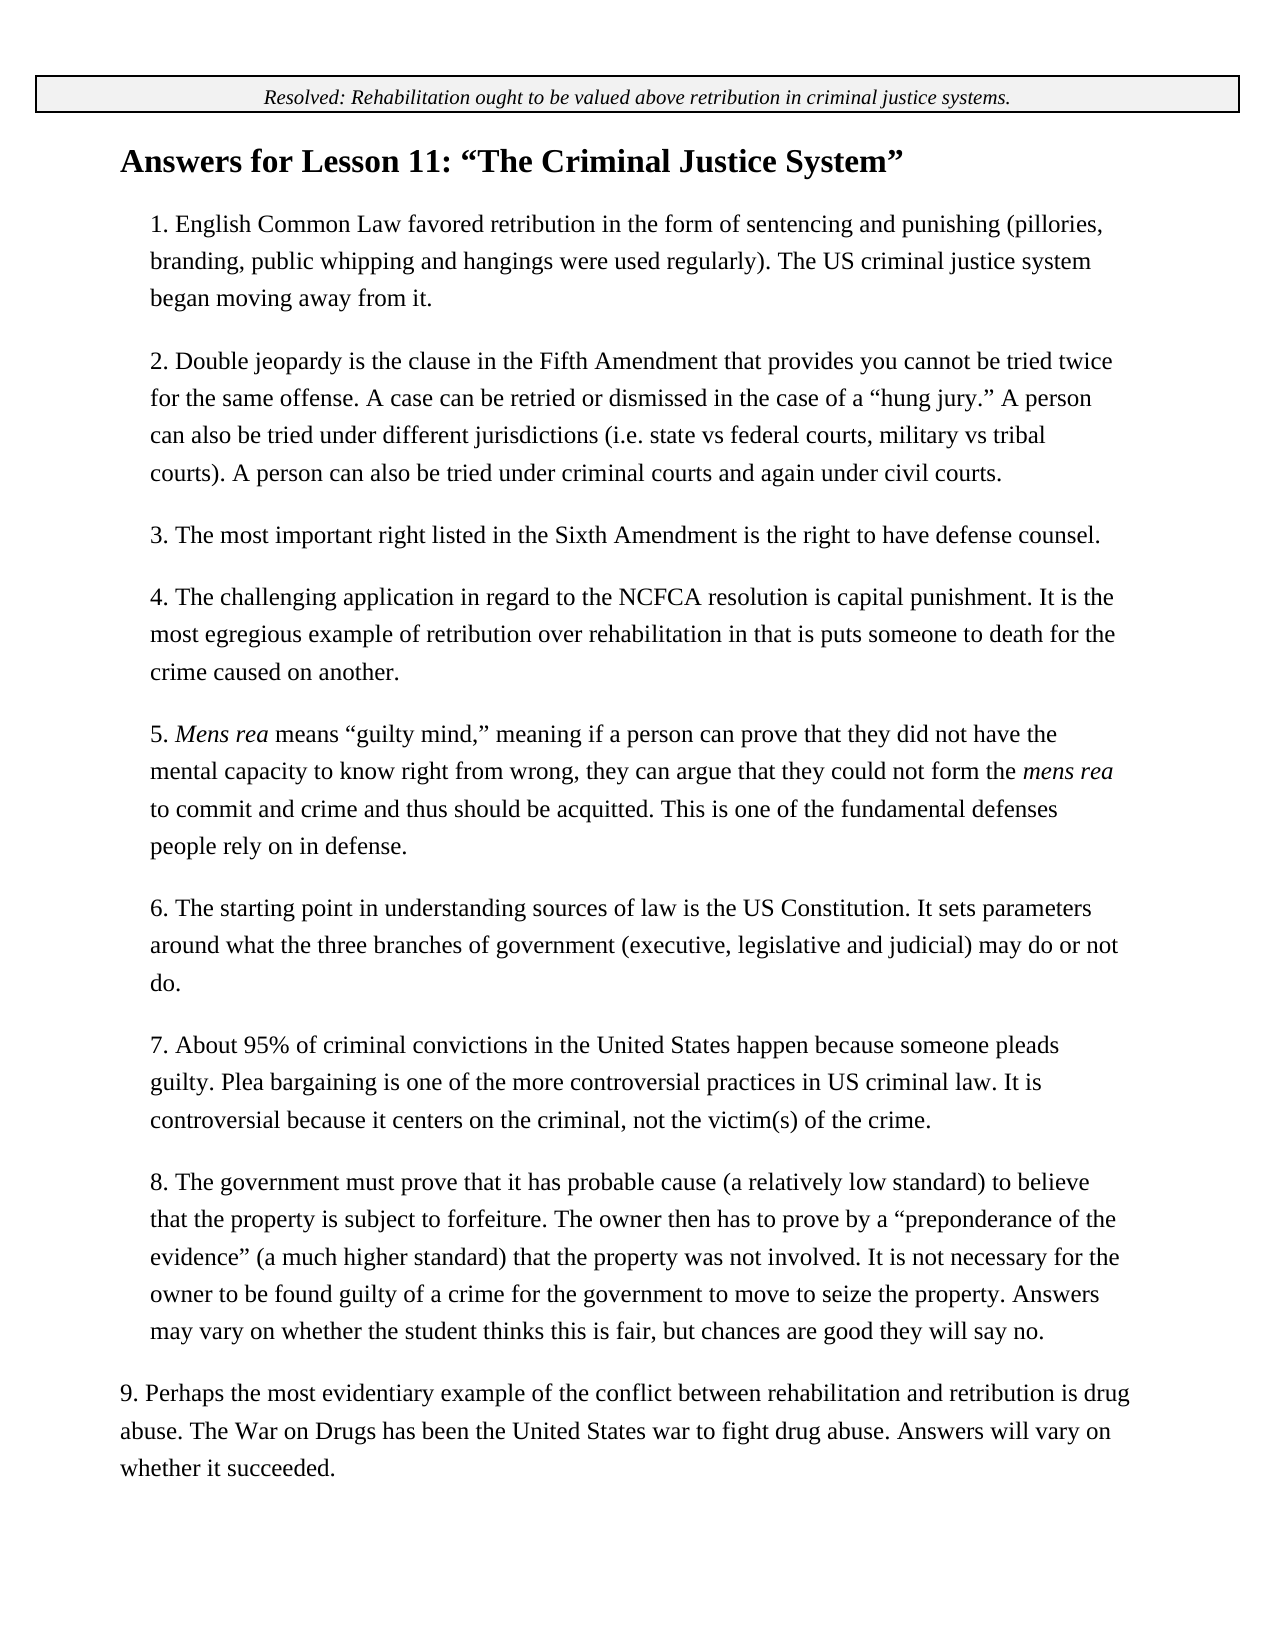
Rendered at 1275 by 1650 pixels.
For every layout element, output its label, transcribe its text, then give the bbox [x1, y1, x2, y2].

text 1. English Common Law favored retribution in the form of sentencing and punishing (pillories, branding, public whipping and hangings were used regularly). The US criminal justice system began moving away from it. [150, 209, 1125, 312]
text 4. The challenging application in regard to the NCFCA resolution is capital punishment. It is the most egregious example of retribution over rehabilitation in that is puts someone to death for the crime caused on another. [150, 582, 1125, 686]
text 9. Perhaps the most evidentiary example of the conflict between rehabilitation and retribution is drug abuse. The War on Drugs has been the United States war to fight drug abuse. Answers will vary on whether it succeeded. [120, 1378, 1155, 1482]
text 2. Double jeopardy is the clause in the Fifth Amendment that provides you cannot be tried twice for the same offense. A case can be retried or dismissed in the case of a “hung jury.” A person can also be tried under different jurisdictions (i.e. state vs federal courts, military vs tribal courts). A person can also be tried under criminal courts and again under civil courts. [150, 346, 1125, 486]
text 5. Mens rea means “guilty mind,” meaning if a person can prove that they did not have the mental capacity to know right from wrong, they can argue that they could not form the mens rea to commit and crime and thus should be acquitted. This is one of the fundamental defenses people rely on in defense. [150, 719, 1125, 860]
text 3. The most important right listed in the Sixth Amendment is the right to have defense counsel. [150, 520, 1125, 549]
text 8. The government must prove that it has probable cause (a relatively low standard) to believe that the property is subject to forfeiture. The owner then has to prove by a “preponderance of the evidence” (a much higher standard) that the property was not involved. It is not necessary for the owner to be found guilty of a crime for the government to move to seize the property. Answers may vary on whether the student thinks this is fair, but chances are good they will say no. [150, 1167, 1125, 1345]
text 7. About 95% of criminal convictions in the United States happen because someone pleads guilty. Plea bargaining is one of the more controversial practices in US criminal law. It is controversial because it centers on the criminal, not the victim(s) of the crime. [150, 1030, 1125, 1133]
text Answers for Lesson 11: “The Criminal Justice System” [120, 141, 1155, 180]
text 6. The starting point in understanding sources of law is the US Constitution. It sets parameters around what the three branches of government (executive, legislative and judicial) may do or not do. [150, 893, 1125, 997]
